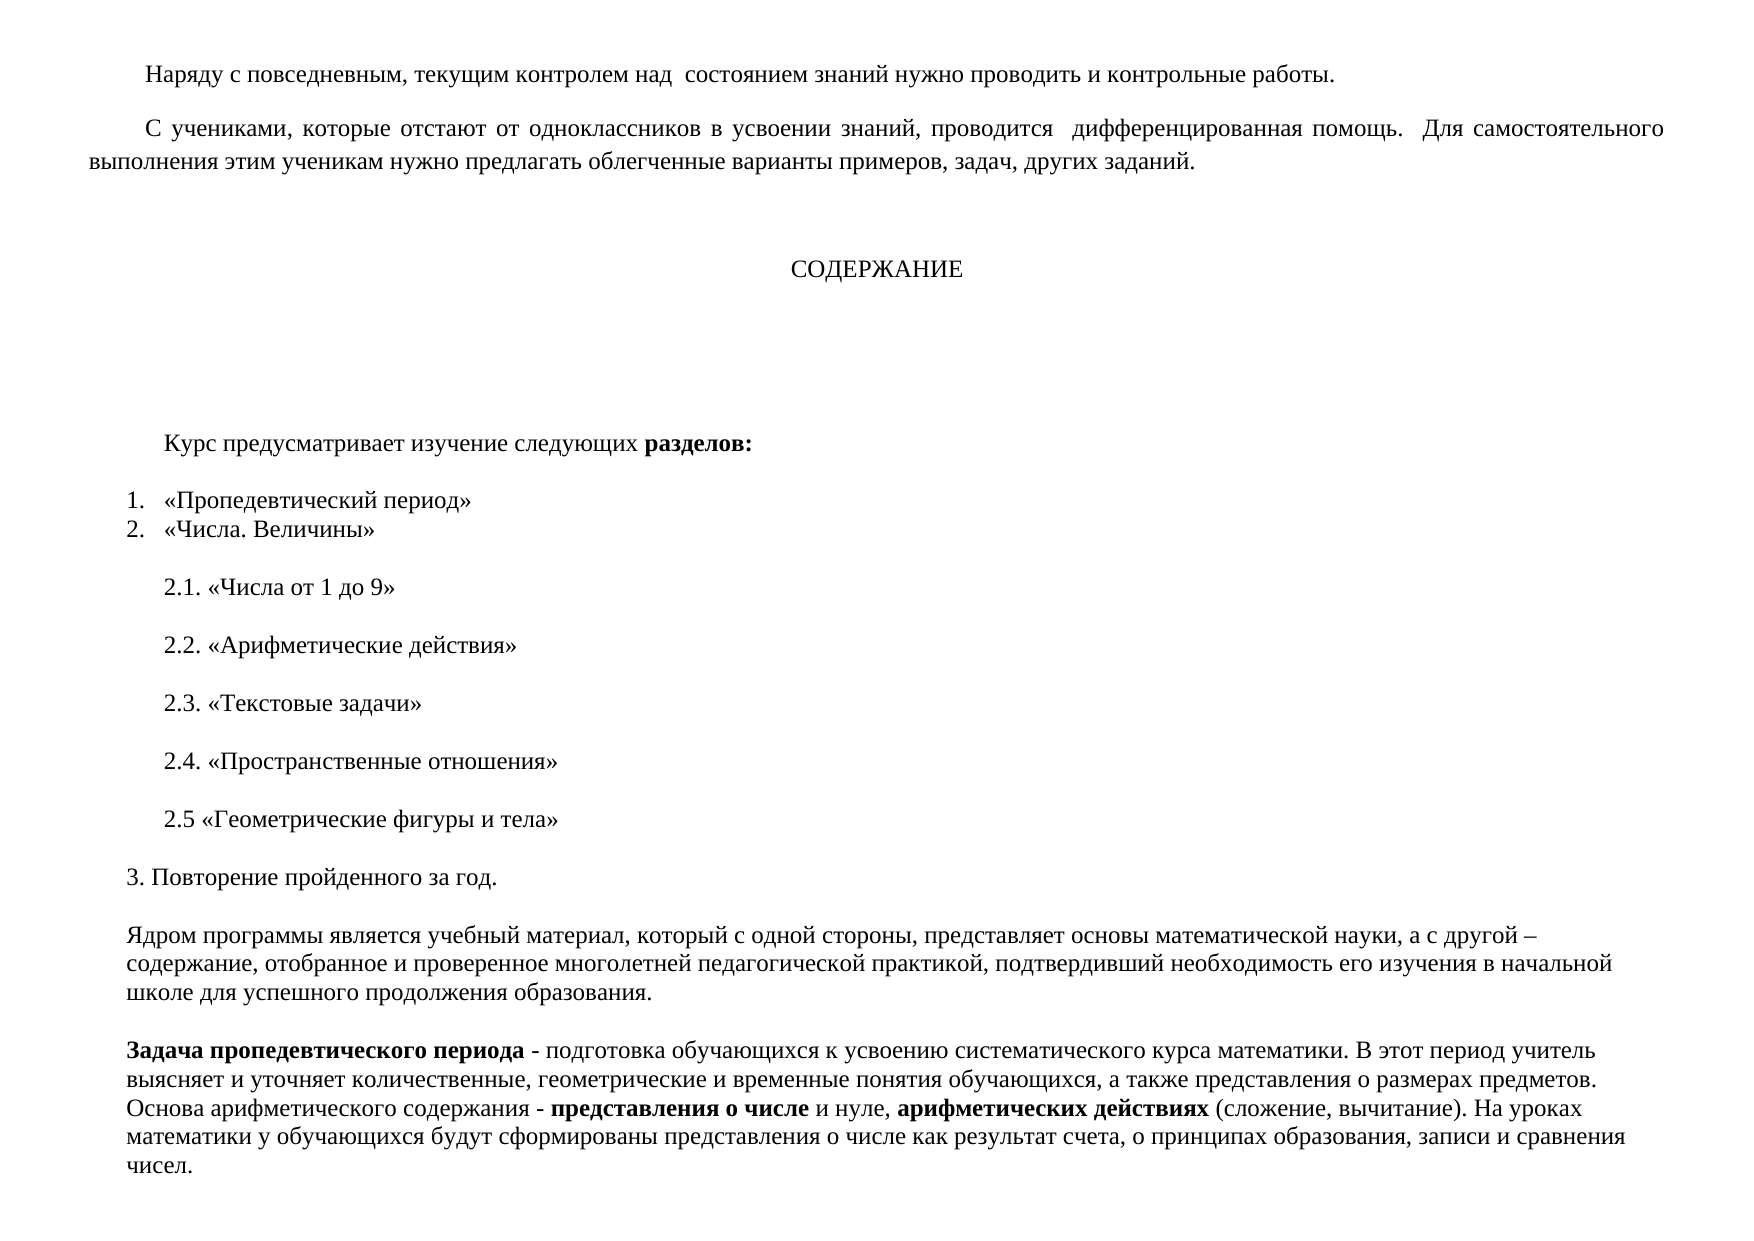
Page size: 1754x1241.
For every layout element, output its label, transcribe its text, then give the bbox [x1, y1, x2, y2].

text Курс предусматривает изучение следующих разделов: [164, 428, 1665, 456]
text 2.3. «Текстовые задачи» [164, 688, 1665, 717]
text Ядром программы является учебный материал, который с одной стороны, представляет основы математической науки, а с другой – содержание, отобранное и проверенное многолетней педагогической практикой, подтвердивший необходимость его изучения в начальной школе для успешного продолжения образования. [126, 920, 1665, 1006]
text Задача пропедевтического периода - подготовка обучающихся к усвоению систематического курса математики. В этот период учитель выясняет и уточняет количественные, геометрические и временные понятия обучающихся, а также представления о размерах предметов. Основа арифметического содержания - представления о числе и нуле, арифметических действиях (сложение, вычитание). На уроках математики у обучающихся будут сформированы представления о числе как результат счета, о принципах образования, записи и сравнения чисел. [126, 1035, 1665, 1179]
text 3. Повторение пройденного за год. [126, 862, 1665, 891]
text 2.2. «Арифметические действия» [164, 630, 1665, 659]
text 2.5 «Геометрические фигуры и тела» [164, 804, 1665, 833]
text С учениками, которые отстают от одноклассников в усвоении знаний, проводится дифференцированная помощь. Для самостоятельного выполнения этим ученикам нужно предлагать облегченные варианты примеров, задач, других заданий. [89, 113, 1665, 175]
text СОДЕРЖАНИЕ [89, 254, 1665, 282]
text 2.1. «Числа от 1 до 9» [164, 572, 1665, 601]
list «Числа. Величины» [126, 514, 1665, 543]
list «Пропедевтический период» [126, 486, 1665, 514]
text 2.4. «Пространственные отношения» [164, 746, 1665, 775]
text Наряду с повседневным, текущим контролем над состоянием знаний нужно проводить и контрольные работы. [89, 59, 1665, 88]
